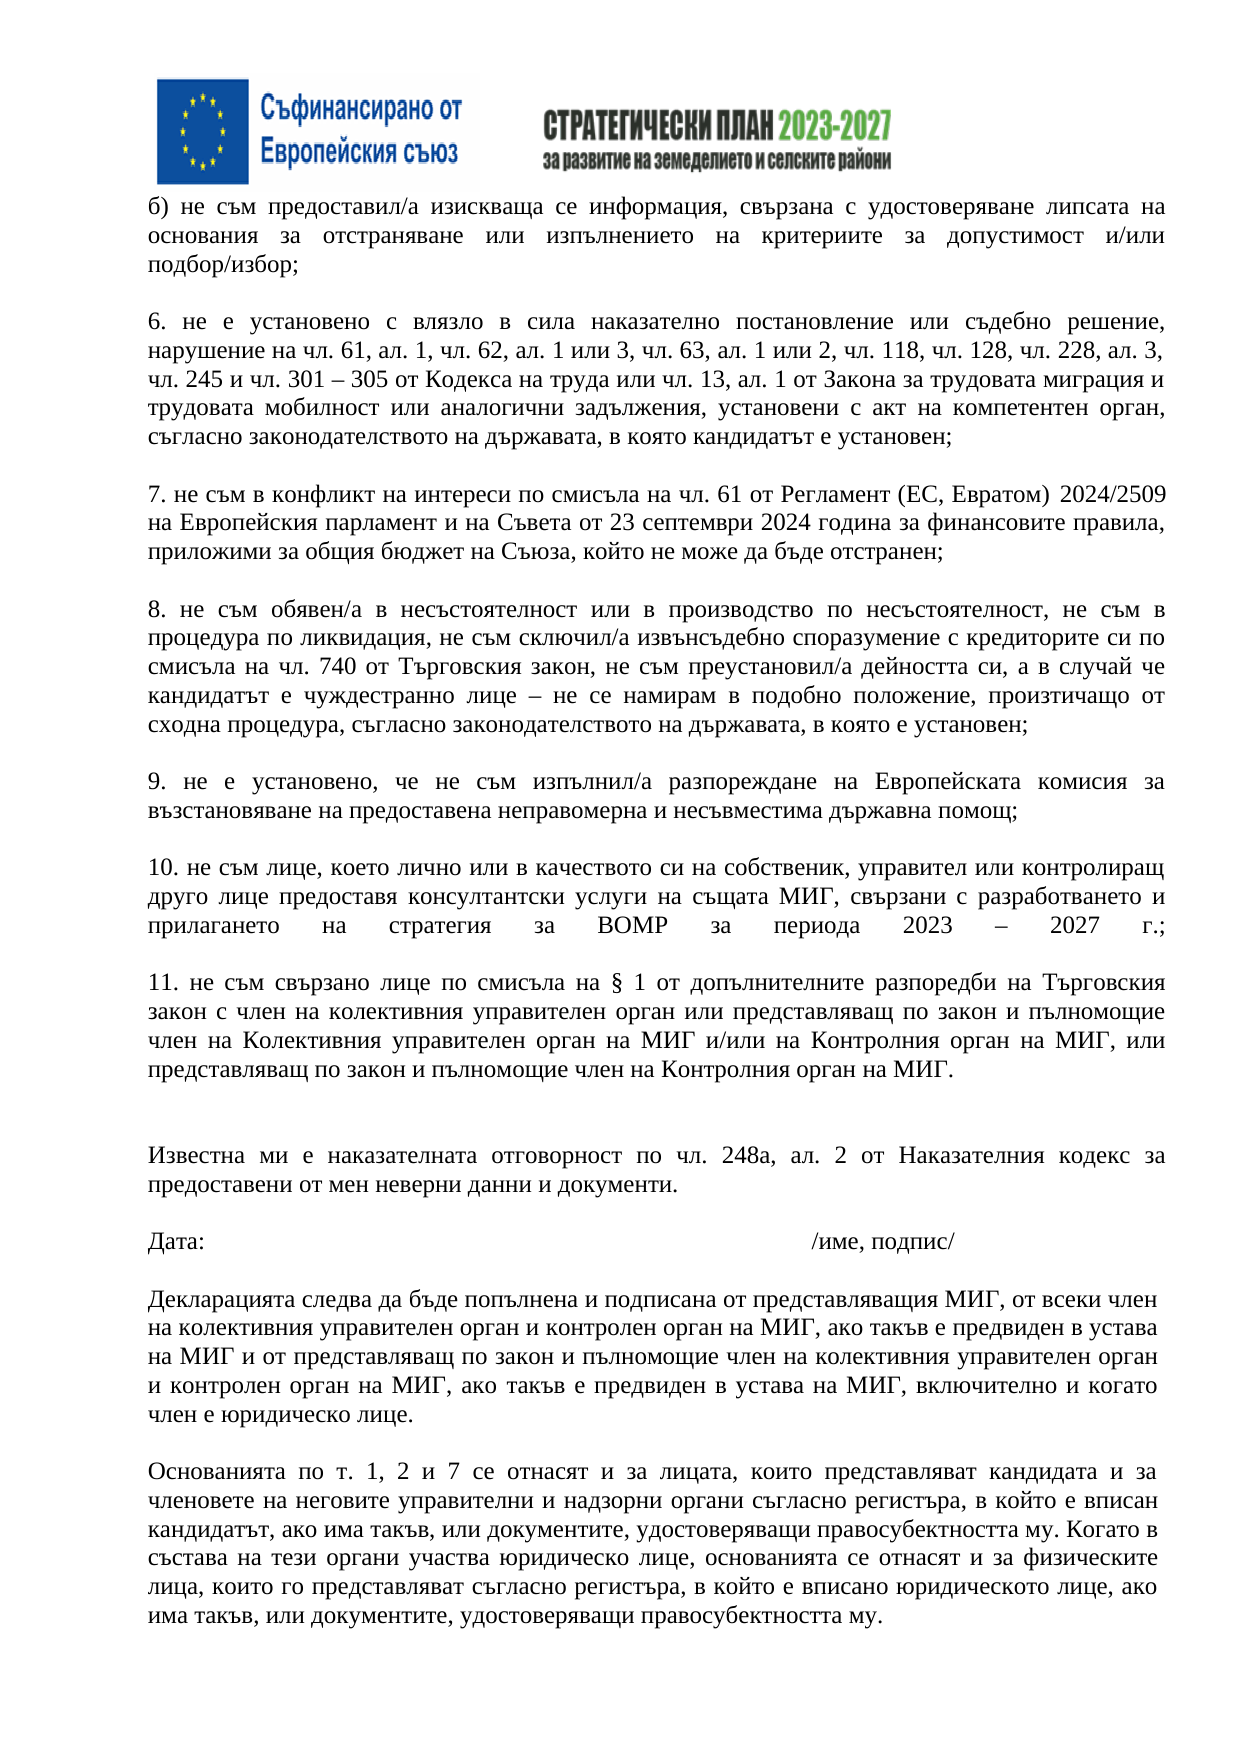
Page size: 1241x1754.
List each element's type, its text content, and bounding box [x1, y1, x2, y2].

text Декларацията следва да бъде попълнена и подписана от представляващия МИГ, от всеки член на колективния управителен орган и контролен орган на МИГ, ако такъв е предвиден в устава на МИГ и от представляващ по закон и пълномощие член на колективния управителен орган и контролен орган на МИГ, ако такъв е предвиден в устава на МИГ, включително и когато член e юридическо лице. [148, 1284, 1159, 1427]
text б) не съм предоставил/а изискваща се информация, свързана с удостоверяване липсата на основания за отстраняване или изпълнението на критериите за допустимост и/или подбор/избор; [148, 191, 1167, 277]
text Известна ми е наказателната отговорност по чл. 248а, ал. 2 от Наказателния кодекс за предоставени от мен неверни данни и документи. [148, 1140, 1167, 1197]
picture [153, 73, 481, 192]
picture [542, 88, 892, 192]
text Основанията по т. 1, 2 и 7 се отнасят и за лицата, които представляват кандидата и за членовете на неговите управителни и надзорни органи съгласно регистъра, в който е вписан кандидатът, ако има такъв, или документите, удостоверяващи правосубектността му. Когато в състава на тези органи участва юридическо лице, основанията се отнасят и за физическите лица, които го представляват съгласно регистъра, в който е вписано юридическото лице, ако има такъв, или документите, удостоверяващи правосубектността му. [148, 1456, 1159, 1629]
text 10. не съм лице, което лично или в качеството си на собственик, управител или контролиращ друго лице предоставя консултантски услуги на същата МИГ, свързани с разработването и прилагането на стратегия за ВОМР за периода 2023 – 2027 г.; [148, 852, 1167, 967]
text 9. не е установено, че не съм изпълнил/а разпореждане на Европейската комисия за възстановяване на предоставена неправомерна и несъвместима държавна помощ; [148, 766, 1167, 824]
text 6. не е установено с влязло в сила наказателно постановление или съдебно решение, нарушение на чл. 61, ал. 1, чл. 62, ал. 1 или 3, чл. 63, ал. 1 или 2, чл. 118, чл. 128, чл. 228, ал. 3, чл. 245 и чл. 301 – 305 от Кодекса на труда или чл. 13, ал. 1 от Закона за трудовата миграция и трудовата мобилност или аналогични задължения, установени с акт на компетентен орган, съгласно законодателството на държавата, в която кандидатът е установен; [148, 306, 1167, 450]
text 11. не съм свързано лице по смисъла на § 1 от допълнителните разпоредби на Търговския закон с член на колективния управителен орган или представляващ по закон и пълномощие член на Колективния управителен орган на МИГ и/или на Контролния орган на МИГ, или представляващ по закон и пълномощие член на Контролния орган на МИГ. [148, 967, 1167, 1082]
text 7. не съм в конфликт на интереси по смисъла на чл. 61 от Регламент (ЕС, Евратом) 2024/2509 на Европейския парламент и на Съвета от 23 септември 2024 година за финансовите правила, приложими за общия бюджет на Съюза, който не може да бъде отстранен; [148, 479, 1167, 565]
text 8. не съм обявен/а в несъстоятелност или в производство по несъстоятелност, не съм в процедура по ликвидация, не съм сключил/а извънсъдебно споразумение с кредиторите си по смисъла на чл. 740 от Търговския закон, не съм преустановил/а дейността си, а в случай че кандидатът е чуждестранно лице – не се намирам в подобно положение, произтичащо от сходна процедура, съгласно законодателството на държавата, в която е установен; [148, 594, 1167, 737]
text Дата: /име, подпис/ [148, 1226, 1159, 1255]
